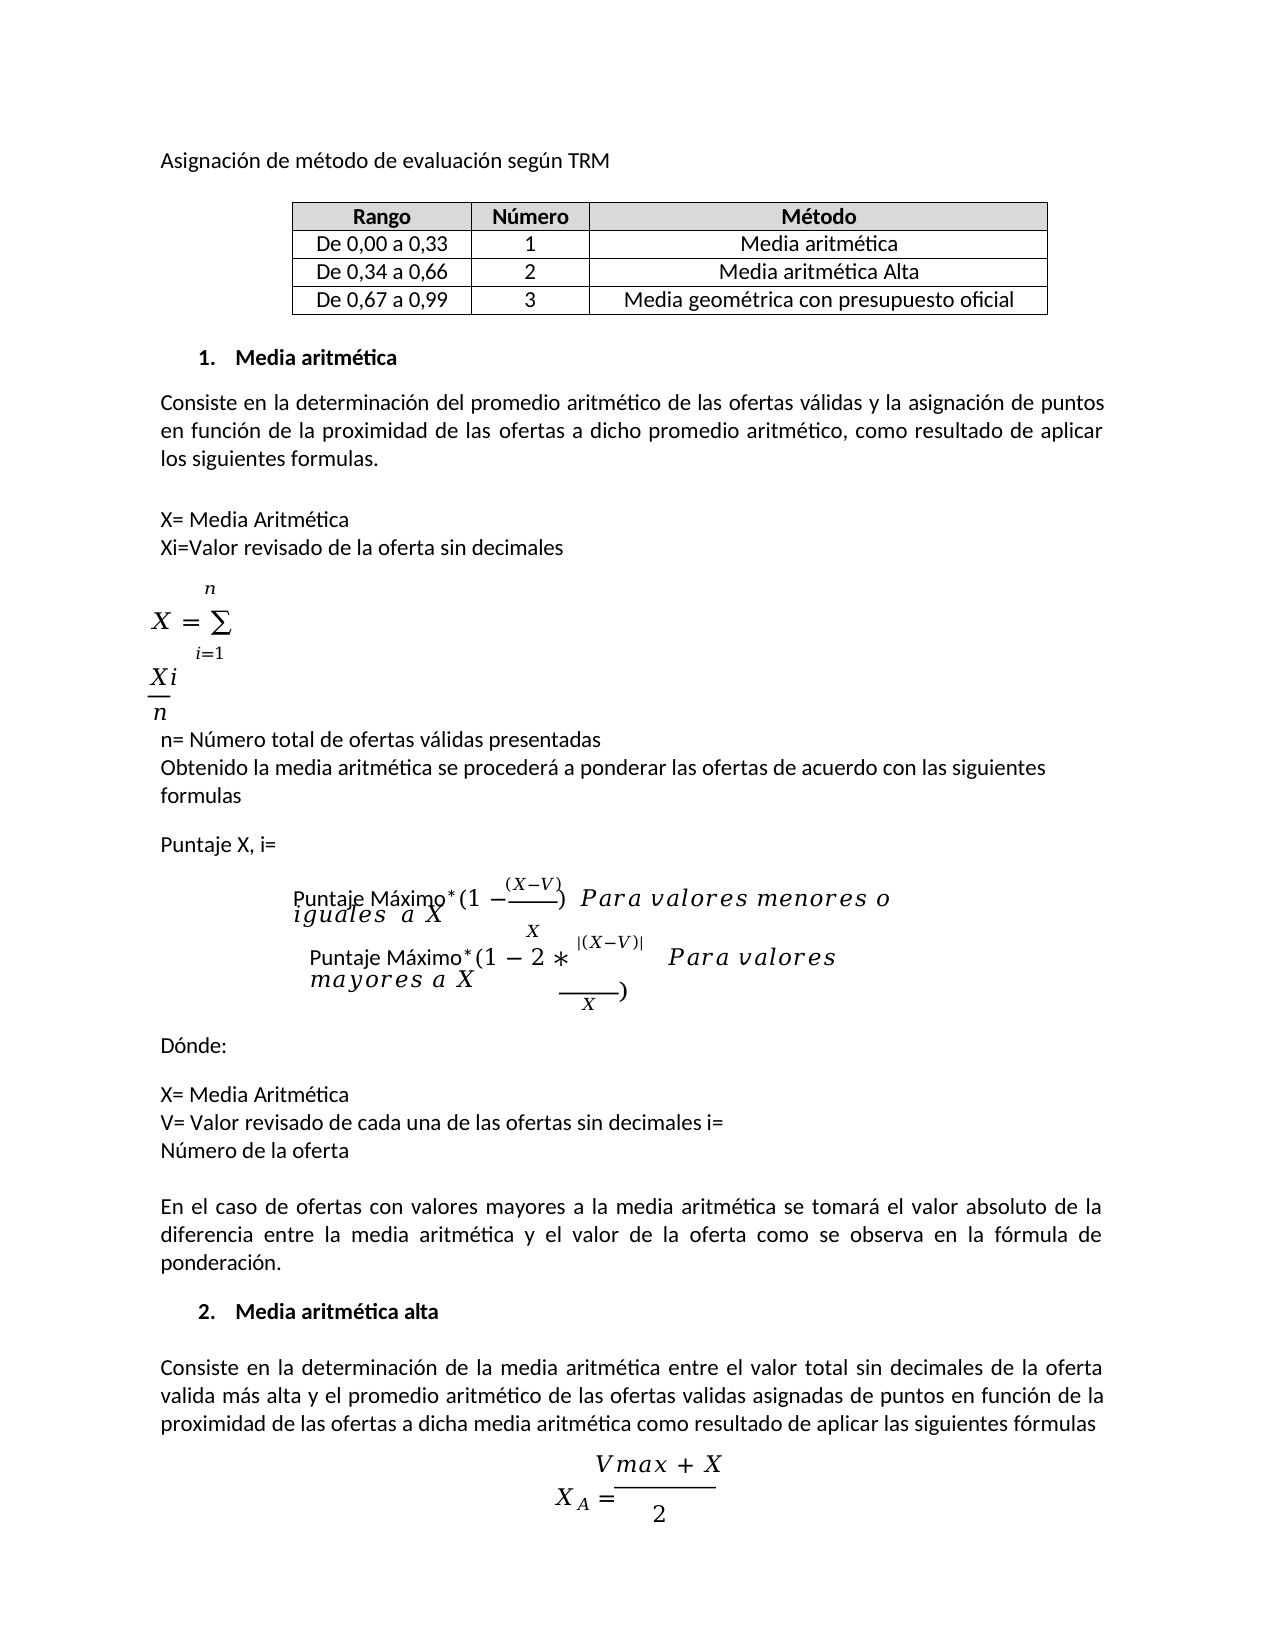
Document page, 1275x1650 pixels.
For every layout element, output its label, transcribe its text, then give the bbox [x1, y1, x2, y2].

table_header Rango [293, 203, 471, 230]
text X= Media Aritmética [160, 505, 1127, 533]
text En el caso de ofertas con valores mayores a la media aritmética se tomará el valor absoluto de la diferencia entre la media aritmética y el valor de la oferta como se observa en la fórmula de ponderación. [160, 1192, 1104, 1276]
table_cell 2 [472, 259, 589, 286]
table_cell Media aritmética Alta [590, 259, 1047, 286]
text Obtenido la media aritmética se procederá a ponderar las ofertas de acuerdo con las siguientes formulas [160, 753, 1127, 809]
subtitle Media aritmética [198, 343, 1127, 371]
table_cell De 0,34 a 0,66 [293, 259, 471, 286]
text X= Media Aritmética [160, 1080, 1127, 1108]
subtitle Media aritmética alta [198, 1297, 1127, 1325]
table_cell Media geométrica con presupuesto oficial [590, 287, 1047, 314]
text n= Número total de ofertas válidas presentadas [160, 725, 1127, 753]
text Puntaje X, i= [160, 830, 1127, 858]
text Asignación de método de evaluación según TRM [160, 146, 1127, 174]
text 𝑖=1 [195, 643, 1127, 663]
text 𝑋 = ∑ [148, 607, 1127, 634]
table_header Método [590, 203, 1047, 230]
text Consiste en la determinación del promedio aritmético de las ofertas válidas y la asignación de puntos en función de la proximidad de las ofertas a dicho promedio aritmético, como resultado de aplicar los siguientes formulas. [160, 388, 1104, 472]
table_cell 1 [472, 231, 589, 258]
text 𝑋𝐴 = 2 [148, 1476, 1073, 1513]
text Dónde: [160, 1031, 1127, 1059]
text 𝑛 [152, 698, 1127, 725]
text V= Valor revisado de cada una de las ofertas sin decimales i= Número de la oferta [160, 1108, 735, 1164]
table_cell De 0,00 a 0,33 [293, 231, 471, 258]
table_cell Media aritmética [590, 231, 1047, 258]
text 𝑋𝑖 [148, 663, 1127, 691]
text Xi=Valor revisado de la oferta sin decimales [160, 533, 1127, 561]
text 𝑛 [203, 578, 1127, 598]
table_cell Puntaje Máximo*(1 − 2 ∗ |(𝑋−𝑉)| 𝑃𝑎𝑟𝑎 𝑣𝑎𝑙𝑜𝑟𝑒𝑠 𝑚𝑎𝑦𝑜𝑟𝑒𝑠 𝑎 𝑋 ) 𝑋 [288, 941, 954, 1013]
table_header Número [472, 203, 589, 230]
table_header (𝑋−𝑉) Puntaje Máximo*(1 − ) 𝑃𝑎𝑟𝑎 𝑣𝑎𝑙𝑜𝑟𝑒𝑠 𝑚𝑒𝑛𝑜𝑟𝑒𝑠 𝑜 𝑖𝑔𝑢𝑎𝑙𝑒𝑠 𝑎 𝑋 𝑋 [288, 881, 954, 941]
text 𝑉𝑚𝑎𝑥 + 𝑋 [192, 1455, 1127, 1476]
table_cell 3 [472, 287, 589, 314]
table_cell De 0,67 a 0,99 [293, 287, 471, 314]
text Consiste en la determinación de la media aritmética entre el valor total sin decimales de la oferta valida más alta y el promedio aritmético de las ofertas validas asignadas de puntos en función de la proximidad de las ofertas a dicha media aritmética como resultado de aplicar las siguientes fórmulas [160, 1353, 1105, 1437]
